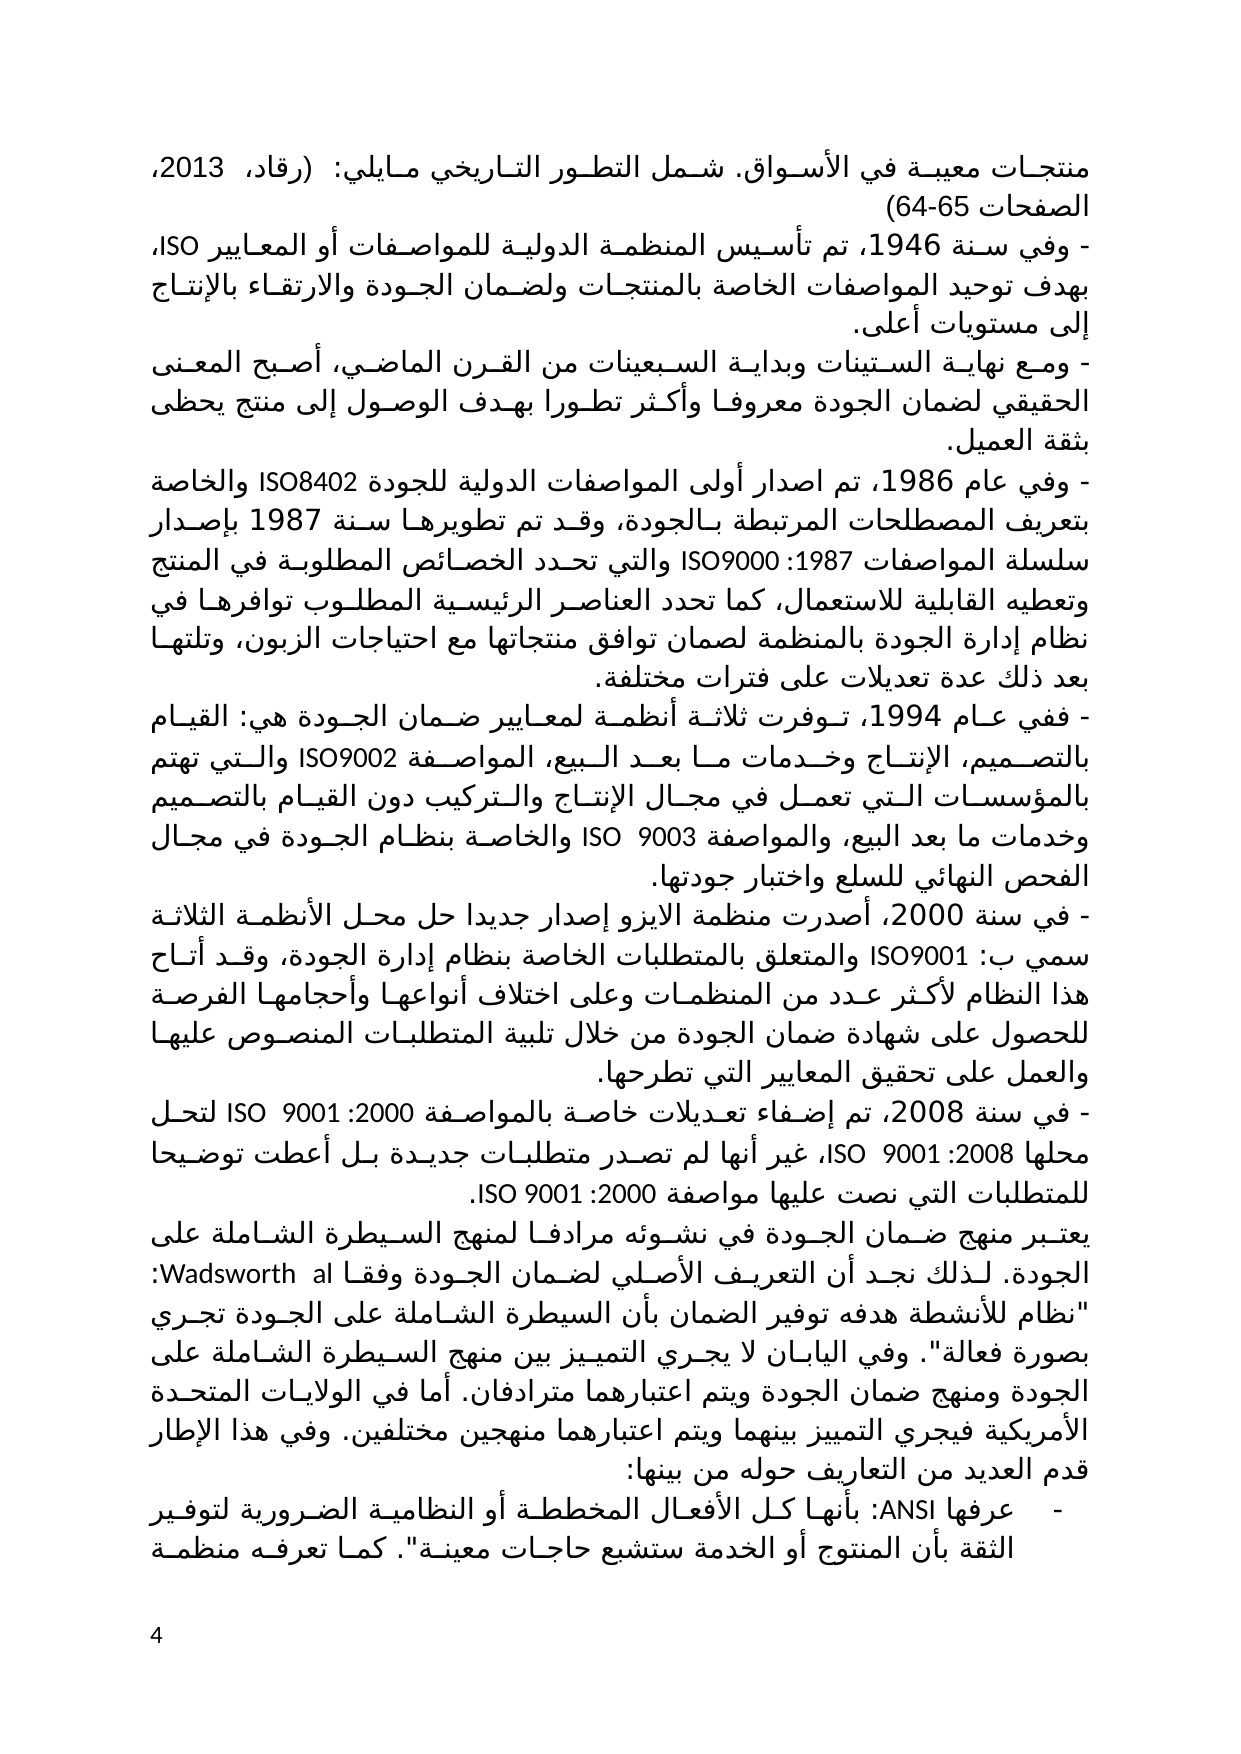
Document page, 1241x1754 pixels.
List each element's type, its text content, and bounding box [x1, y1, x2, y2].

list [150, 1491, 1053, 1566]
text - ومع نهاية الستينات وبداية السبعينات من القرن الماضي، أصبح المعنى الحقيقي لضمان الجودة معروفا وأكثر تطورا بهدف الوصول إلى منتج يحظى بثقة العميل. [150, 346, 1090, 458]
text - في سنة 2008، تم إضفاء تعديلات خاصة بالمواصفة ISO 9001 :2000 لتحل محلها ISO 9001 :2008، غير أنها لم تصدر متطلبات جديدة بل أعطت توضيحا للمتطلبات التي نصت عليها مواصفة ISO 9001 :2000. [150, 1094, 1090, 1211]
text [150, 150, 1090, 222]
text - وفي عام 1986، تم اصدار أولى المواصفات الدولية للجودة ISO8402 والخاصة بتعريف المصطلحات المرتبطة بالجودة، وقد تم تطويرها سنة 1987 بإصدار سلسلة المواصفات ISO9000 :1987 والتي تحدد الخصائص المطلوبة في المنتج وتعطيه القابلية للاستعمال، كما تحدد العناصر الرئيسية المطلوب توافرها في نظام إدارة الجودة بالمنظمة لصمان توافق منتجاتها مع احتياجات الزبون، وتلتها بعد ذلك عدة تعديلات على فترات مختلفة. [150, 463, 1090, 695]
text - ففي عام 1994، توفرت ثلاثة أنظمة لمعايير ضمان الجودة هي: القيام بالتصميم، الإنتاج وخدمات ما بعد البيع، المواصفة ISO9002 والتي تهتم بالمؤسسات التي تعمل في مجال الإنتاج والتركيب دون القيام بالتصميم وخدمات ما بعد البيع، والمواصفة ISO 9003 والخاصة بنظام الجودة في مجال الفحص النهائي للسلع واختبار جودتها. [150, 700, 1090, 893]
text - وفي سنة 1946، تم تأسيس المنظمة الدولية للمواصفات أو المعايير ISO، بهدف توحيد المواصفات الخاصة بالمنتجات ولضمان الجودة والارتقاء بالإنتاج إلى مستويات أعلى. [150, 227, 1090, 341]
text يعتبر منهج ضمان الجودة في نشوئه مرادفا لمنهج السيطرة الشاملة على الجودة. لذلك نجد أن التعريف الأصلي لضمان الجودة وفقا Wadsworth al: "نظام للأنشطة هدفه توفير الضمان بأن السيطرة الشاملة على الجودة تجري بصورة فعالة". وفي اليابان لا يجري التمييز بين منهج السيطرة الشاملة على الجودة ومنهج ضمان الجودة ويتم اعتبارهما مترادفان. أما في الولايات المتحدة الأمريكية فيجري التمييز بينهما ويتم اعتبارهما منهجين مختلفين. وفي هذا الإطار قدم العديد من التعاريف حوله من بينها: [150, 1217, 1090, 1486]
text - في سنة 2000، أصدرت منظمة الايزو إصدار جديدا حل محل الأنظمة الثلاثة سمي ب: ISO9001 والمتعلق بالمتطلبات الخاصة بنظام إدارة الجودة، وقد أتاح هذا النظام لأكثر عدد من المنظمات وعلى اختلاف أنواعها وأحجامها الفرصة للحصول على شهادة ضمان الجودة من خلال تلبية المتطلبات المنصوص عليها والعمل على تحقيق المعايير التي تطرحها. [150, 898, 1090, 1089]
